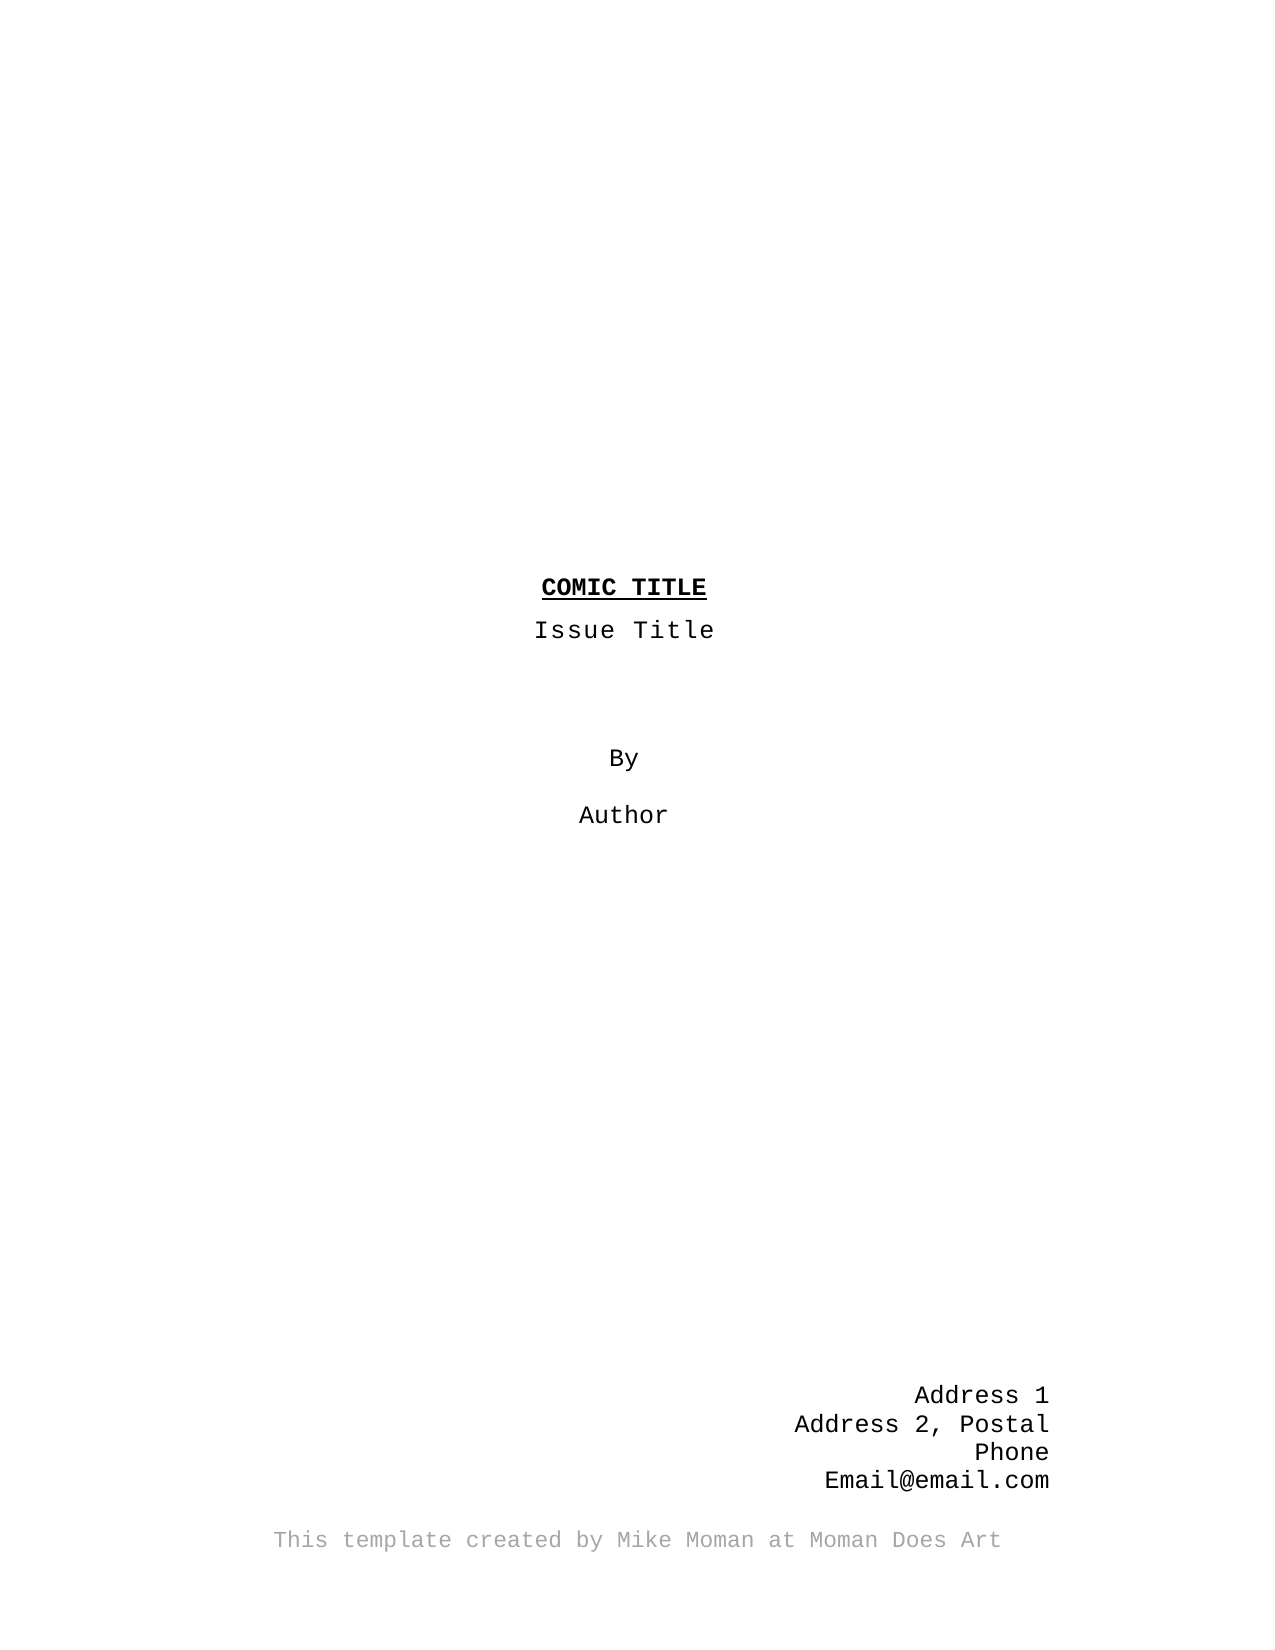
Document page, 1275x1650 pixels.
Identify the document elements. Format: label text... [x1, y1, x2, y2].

table_cell Address 1 Address 2, Postal Phone Email@email.com [188, 904, 1060, 1496]
table_header Comic Title Issue Title Author [188, 150, 1060, 904]
